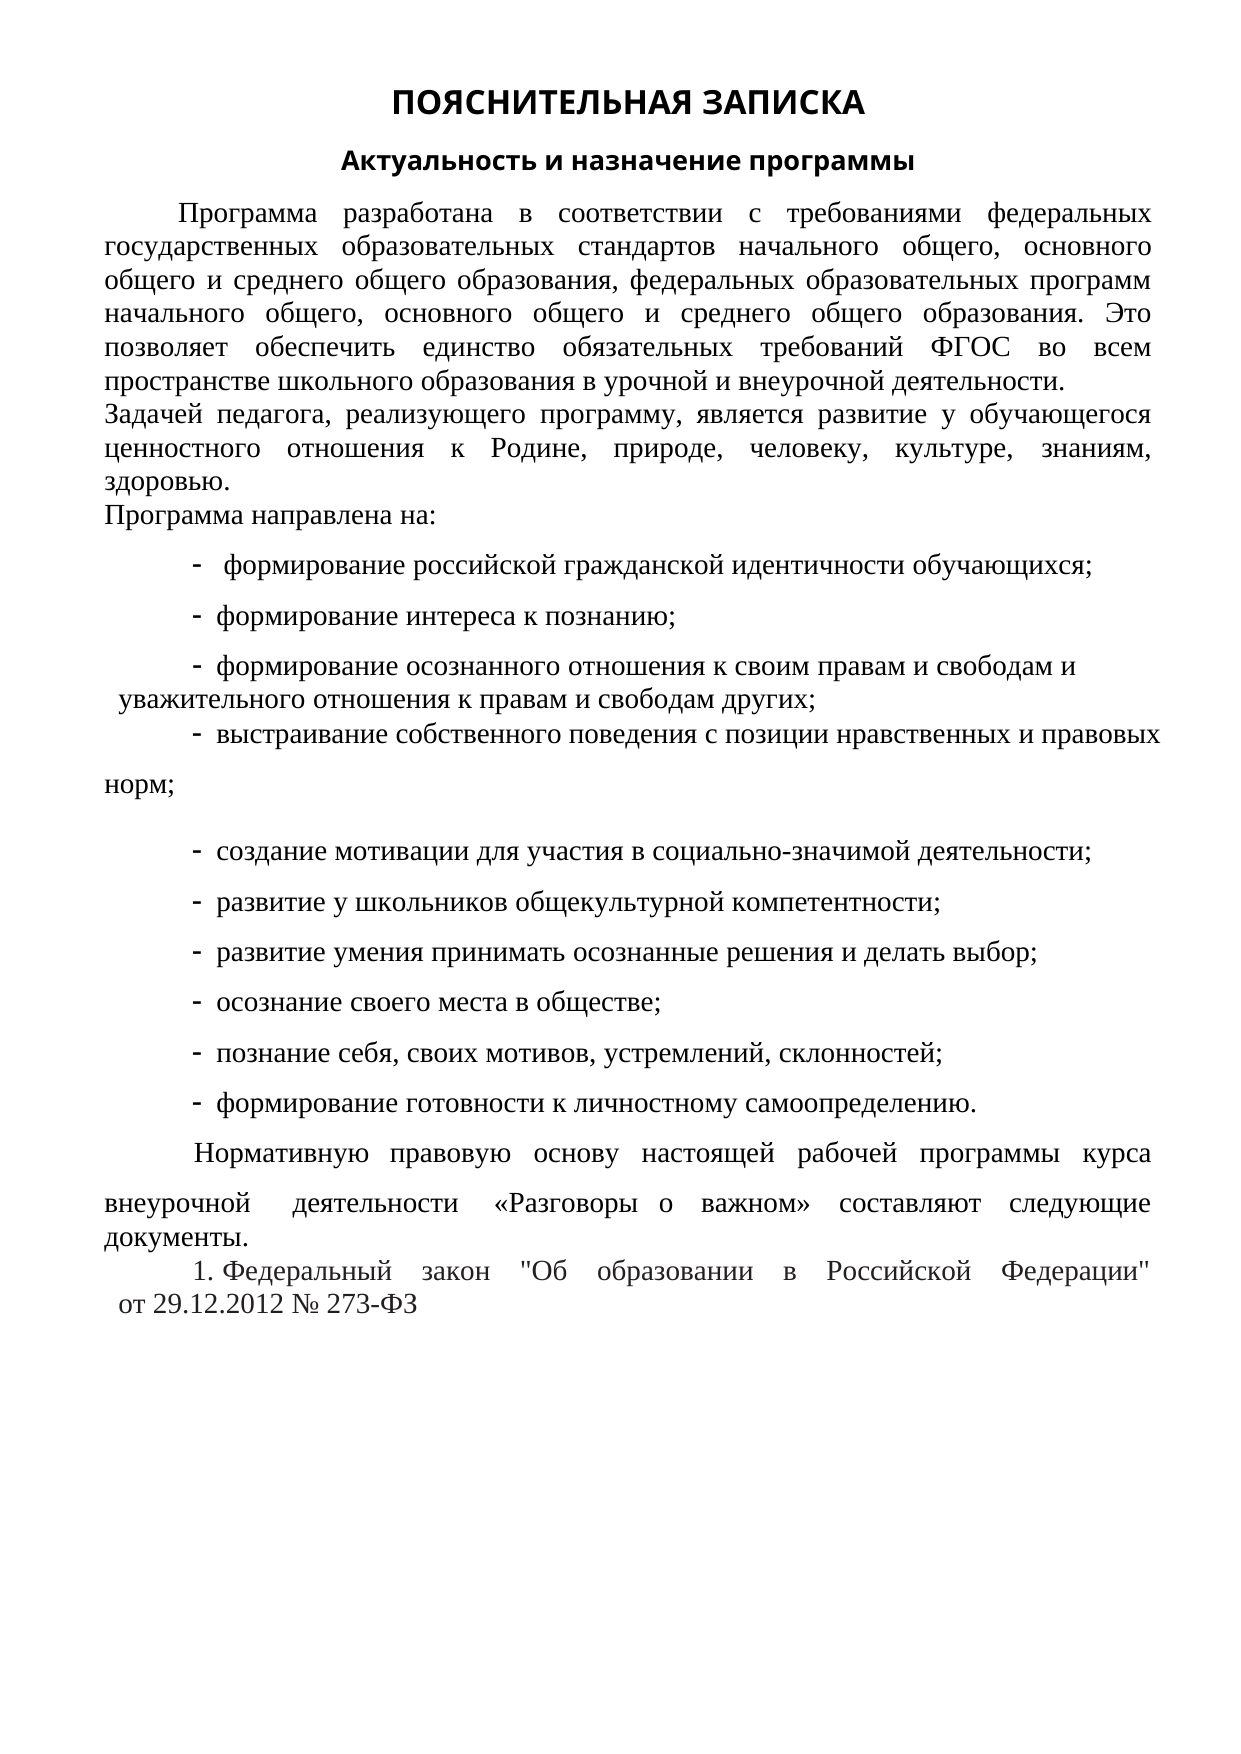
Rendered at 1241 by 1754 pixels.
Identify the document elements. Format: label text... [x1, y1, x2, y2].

text ПОЯСНИТЕЛЬНАЯ ЗАПИСКА [104, 79, 1152, 124]
list формирование интереса к познанию; [192, 598, 1167, 631]
text Программа направлена на: [104, 497, 1167, 530]
text Задачей педагога, реализующего программу, является развитие у обучающегося ценностного отношения к Родине, природе, человеку, культуре, знаниям, здоровью. [104, 396, 1152, 497]
list развитие умения принимать осознанные решения и делать выбор; [192, 934, 1167, 968]
text Актуальность и назначение программы [104, 141, 1152, 178]
list формирование российской гражданской идентичности обучающихся; [192, 547, 1167, 581]
list создание мотивации для участия в социально-значимой деятельности; [192, 833, 1167, 867]
list развитие у школьников общекультурной компетентности; [192, 884, 1167, 917]
text Нормативную правовую основу настоящей рабочей программы курса [193, 1135, 1167, 1169]
list формирование осознанного отношения к своим правам и свободам и уважительного отношения к правам и свободам других; [118, 648, 1152, 715]
list Федеральный закон "Об образовании в Российской Федерации" от 29.12.2012 № 273-ФЗ [118, 1253, 1151, 1320]
text внеурочной деятельности «Разговоры о важном» составляют следующие документы. [104, 1185, 1152, 1252]
text Программа разработана в соответствии с требованиями федеральных государственных образовательных стандартов начального общего, основного общего и среднего общего образования, федеральных образовательных программ начального общего, основного общего и среднего общего образования. Это позволяет обеспечить единство обязательных требований ФГОС во всем пространстве школьного образования в урочной и внеурочной деятельности. [104, 195, 1152, 396]
text норм; [104, 766, 189, 800]
list формирование готовности к личностному самоопределению. [192, 1085, 1167, 1118]
list осознание своего места в обществе; [192, 984, 1167, 1018]
list выстраивание собственного поведения с позиции нравственных и правовых [192, 716, 1167, 750]
list познание себя, своих мотивов, устремлений, склонностей; [192, 1035, 1167, 1068]
